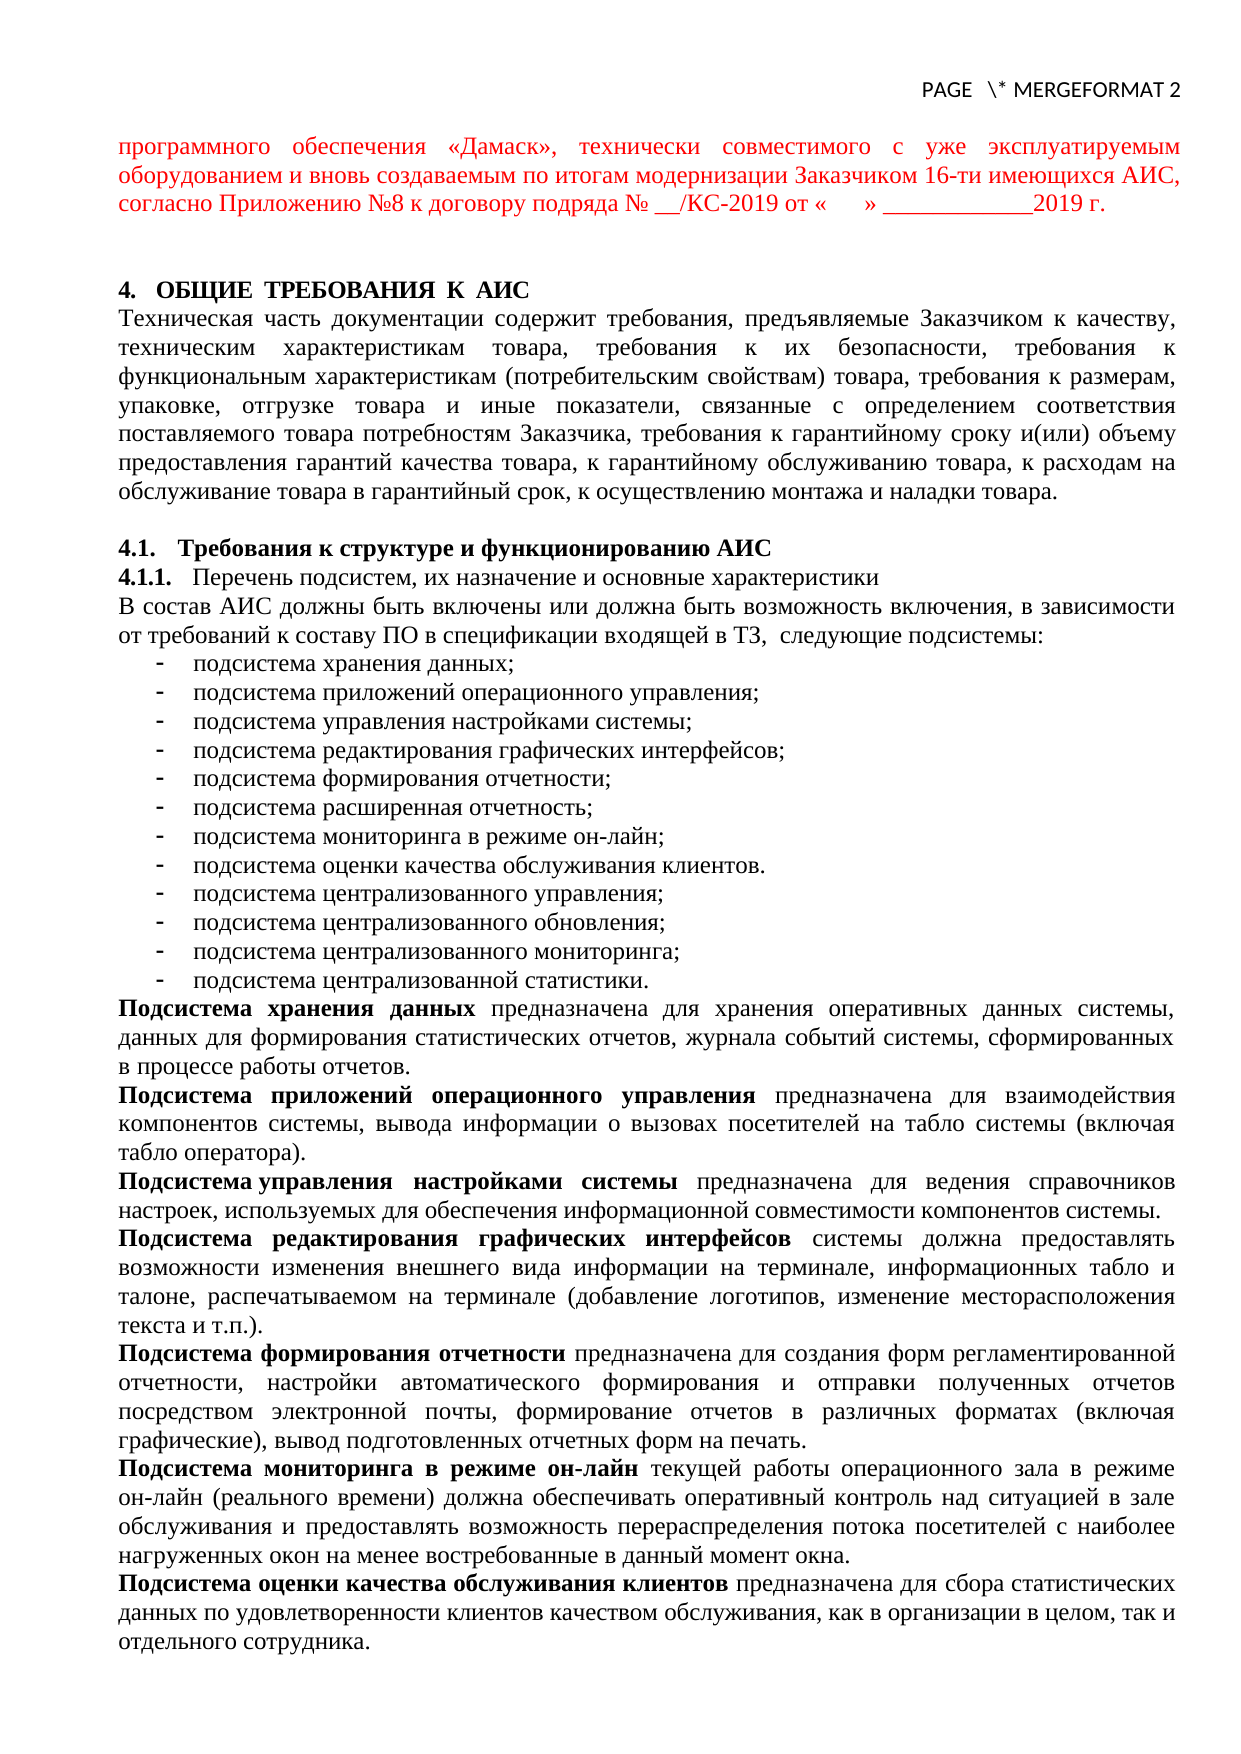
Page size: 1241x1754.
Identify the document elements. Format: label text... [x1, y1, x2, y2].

subtitle Требования к структуре и функционированию АИС [118, 533, 1181, 562]
text В состав АИС должны быть включены или должна быть возможность включения, в зависимости от требований к составу ПО в спецификации входящей в ТЗ, следующие подсистемы: [118, 591, 1177, 648]
list подсистема приложений операционного управления; [156, 677, 1183, 706]
list подсистема формирования отчетности; [156, 763, 1183, 792]
list подсистема редактирования графических интерфейсов; [156, 735, 1183, 763]
text Подсистема приложений операционного управления предназначена для взаимодействия компонентов системы, вывода информации о вызовах посетителей на табло системы (включая табло оператора). [118, 1080, 1175, 1166]
text Подсистема хранения данных предназначена для хранения оперативных данных системы, данных для формирования статистических отчетов, журнала событий системы, сформированных в процессе работы отчетов. [118, 993, 1174, 1080]
list подсистема централизованной статистики. [156, 965, 1183, 993]
list подсистема оценки качества обслуживания клиентов. [156, 850, 1183, 878]
list подсистема централизованного мониторинга; [156, 936, 1183, 965]
text Подсистема мониторинга в режиме он-лайн текущей работы операционного зала в режиме он-лайн (реального времени) должна обеспечивать оперативный контроль над ситуацией в зале обслуживания и предоставлять возможность перераспределения потока посетителей с наиболее нагруженных окон на менее востребованные в данный момент окна. [118, 1453, 1175, 1568]
list подсистема хранения данных; [156, 648, 1183, 677]
list подсистема централизованного управления; [156, 878, 1183, 907]
text Техническая часть документации содержит требования, предъявляемые Заказчиком к качеству, техническим характеристикам товара, требования к их безопасности, требования к функциональным характеристикам (потребительским свойствам) товара, требования к размерам, упаковке, отгрузке товара и иные показатели, связанные с определением соответствия поставляемого товара потребностям Заказчика, требования к гарантийному сроку и(или) объему предоставления гарантий качества товара, к гарантийному обслуживанию товара, к расходам на обслуживание товара в гарантийный срок, к осуществлению монтажа и наладки товара. [118, 303, 1177, 505]
text Подсистема управления настройками системы предназначена для ведения справочников настроек, используемых для обеспечения информационной совместимости компонентов системы. [118, 1166, 1175, 1223]
text Подсистема редактирования графических интерфейсов системы должна предоставлять возможности изменения внешнего вида информации на терминале, информационных табло и талоне, распечатываемом на терминале (добавление логотипов, изменение месторасположения текста и т.п.). [118, 1223, 1175, 1338]
text Подсистема оценки качества обслуживания клиентов предназначена для сбора статистических данных по удовлетворенности клиентов качеством обслуживания, как в организации в целом, так и отдельного сотрудника. [118, 1568, 1176, 1655]
text Подсистема формирования отчетности предназначена для создания форм регламентированной отчетности, настройки автоматического формирования и отправки полученных отчетов посредством электронной почты, формирование отчетов в различных форматах (включая графические), вывод подготовленных отчетных форм на печать. [118, 1338, 1175, 1453]
subtitle ОБЩИЕ ТРЕБОВАНИЯ К АИС [118, 275, 1181, 303]
subtitle Перечень подсистем, их назначение и основные характеристики [118, 562, 1181, 591]
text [118, 131, 1181, 217]
list подсистема расширенная отчетность; [156, 792, 1183, 821]
list подсистема централизованного обновления; [156, 907, 1183, 936]
list подсистема мониторинга в режиме он-лайн; [156, 821, 1183, 850]
list подсистема управления настройками системы; [156, 706, 1183, 735]
